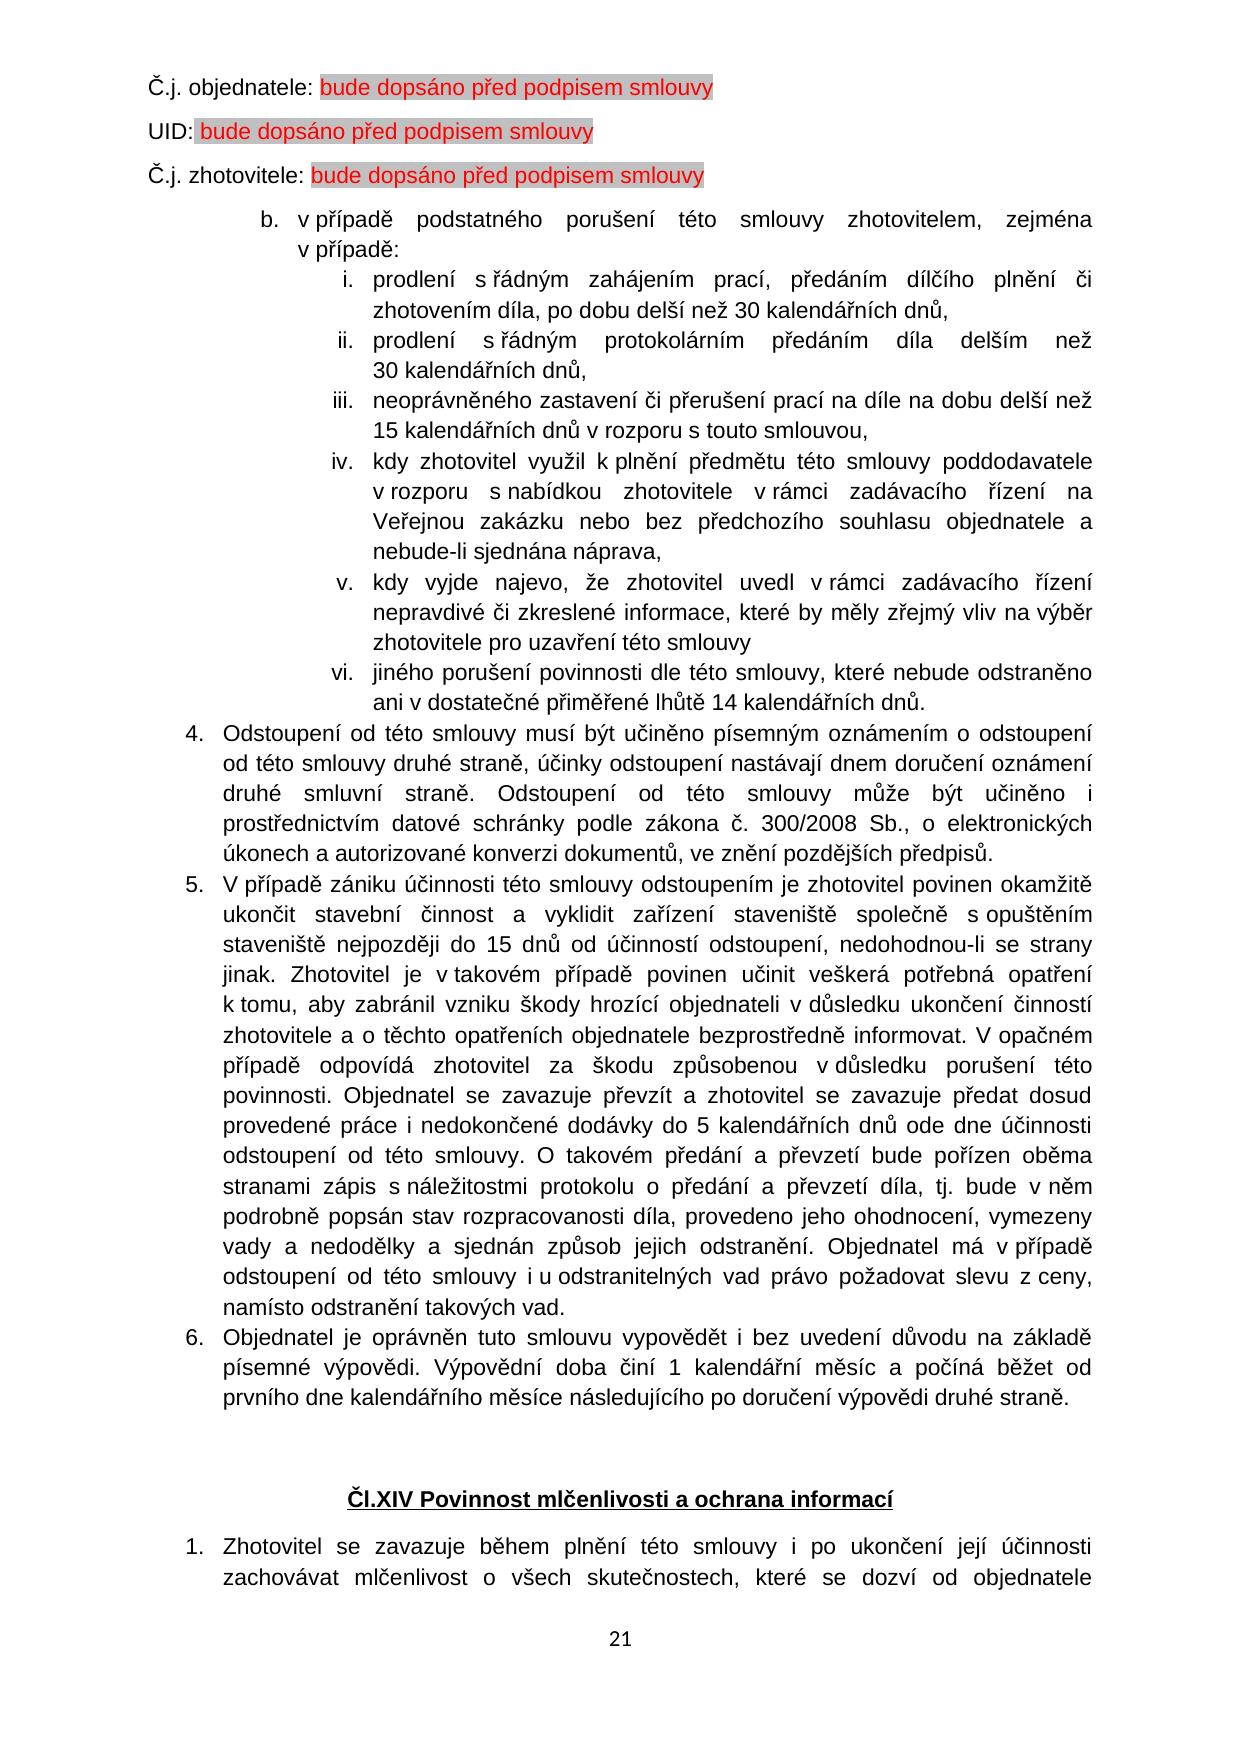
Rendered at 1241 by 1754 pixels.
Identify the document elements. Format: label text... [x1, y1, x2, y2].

list kdy zhotovitel využil k plnění předmětu této smlouvy poddodavatele v rozporu s nabídkou zhotovitele v rámci zadávacího řízení na Veřejnou zakázku nebo bez předchozího souhlasu objednatele a nebude-li sjednána náprava, [354, 448, 1093, 564]
list neoprávněného zastavení či přerušení prací na díle na dobu delší než 15 kalendářních dnů v rozporu s touto smlouvou, [354, 387, 1093, 444]
list Odstoupení od této smlouvy musí být učiněno písemným oznámením o odstoupení od této smlouvy druhé straně, účinky odstoupení nastávají dnem doručení oznámení druhé smluvní straně. Odstoupení od této smlouvy může být učiněno i prostřednictvím datové schránky podle zákona č. 300/2008 Sb., o elektronických úkonech a autorizované konverzi dokumentů, ve znění pozdějších předpisů. [185, 719, 1093, 867]
list v případě podstatného porušení této smlouvy zhotovitelem, zejména v případě: [260, 206, 1093, 262]
list prodlení s řádným protokolárním předáním díla delším než 30 kalendářních dnů, [354, 327, 1093, 383]
list prodlení s řádným zahájením prací, předáním dílčího plnění či zhotovením díla, po dobu delší než 30 kalendářních dnů, [354, 266, 1093, 323]
list V případě zániku účinnosti této smlouvy odstoupením je zhotovitel povinen okamžitě ukončit stavební činnost a vyklidit zařízení staveniště společně s opuštěním staveniště nejpozději do 15 dnů od účinností odstoupení, nedohodnou-li se strany jinak. Zhotovitel je v takovém případě povinen učinit veškerá potřebná opatření k tomu, aby zabránil vzniku škody hrozící objednateli v důsledku ukončení činností zhotovitele a o těchto opatřeních objednatele bezprostředně informovat. V opačném případě odpovídá zhotovitel za škodu způsobenou v důsledku porušení této povinnosti. Objednatel se zavazuje převzít a zhotovitel se zavazuje předat dosud provedené práce i nedokončené dodávky do 5 kalendářních dnů ode dne účinnosti odstoupení od této smlouvy. O takovém předání a převzetí bude pořízen oběma stranami zápis s náležitostmi protokolu o předání a převzetí díla, tj. bude v něm podrobně popsán stav rozpracovanosti díla, provedeno jeho ohodnocení, vymezeny vady a nedodělky a sjednán způsob jejich odstranění. Objednatel má v případě odstoupení od této smlouvy i u odstranitelných vad právo požadovat slevu z ceny, namísto odstranění takových vad. [185, 871, 1093, 1320]
list jiného porušení povinnosti dle této smlouvy, které nebude odstraněno ani v dostatečné přiměřené lhůtě 14 kalendářních dnů. [354, 659, 1093, 716]
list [185, 1533, 1093, 1590]
list kdy vyjde najevo, že zhotovitel uvedl v rámci zadávacího řízení nepravdivé či zkreslené informace, které by měly zřejmý vliv na výběr zhotovitele pro uzavření této smlouvy [354, 568, 1093, 655]
text Čl.XIV Povinnost mlčenlivosti a ochrana informací [148, 1486, 1093, 1512]
list Objednatel je oprávněn tuto smlouvu vypovědět i bez uvedení důvodu na základě písemné výpovědi. Výpovědní doba činí 1 kalendářní měsíc a počíná běžet od prvního dne kalendářního měsíce následujícího po doručení výpovědi druhé straně. [185, 1324, 1093, 1410]
